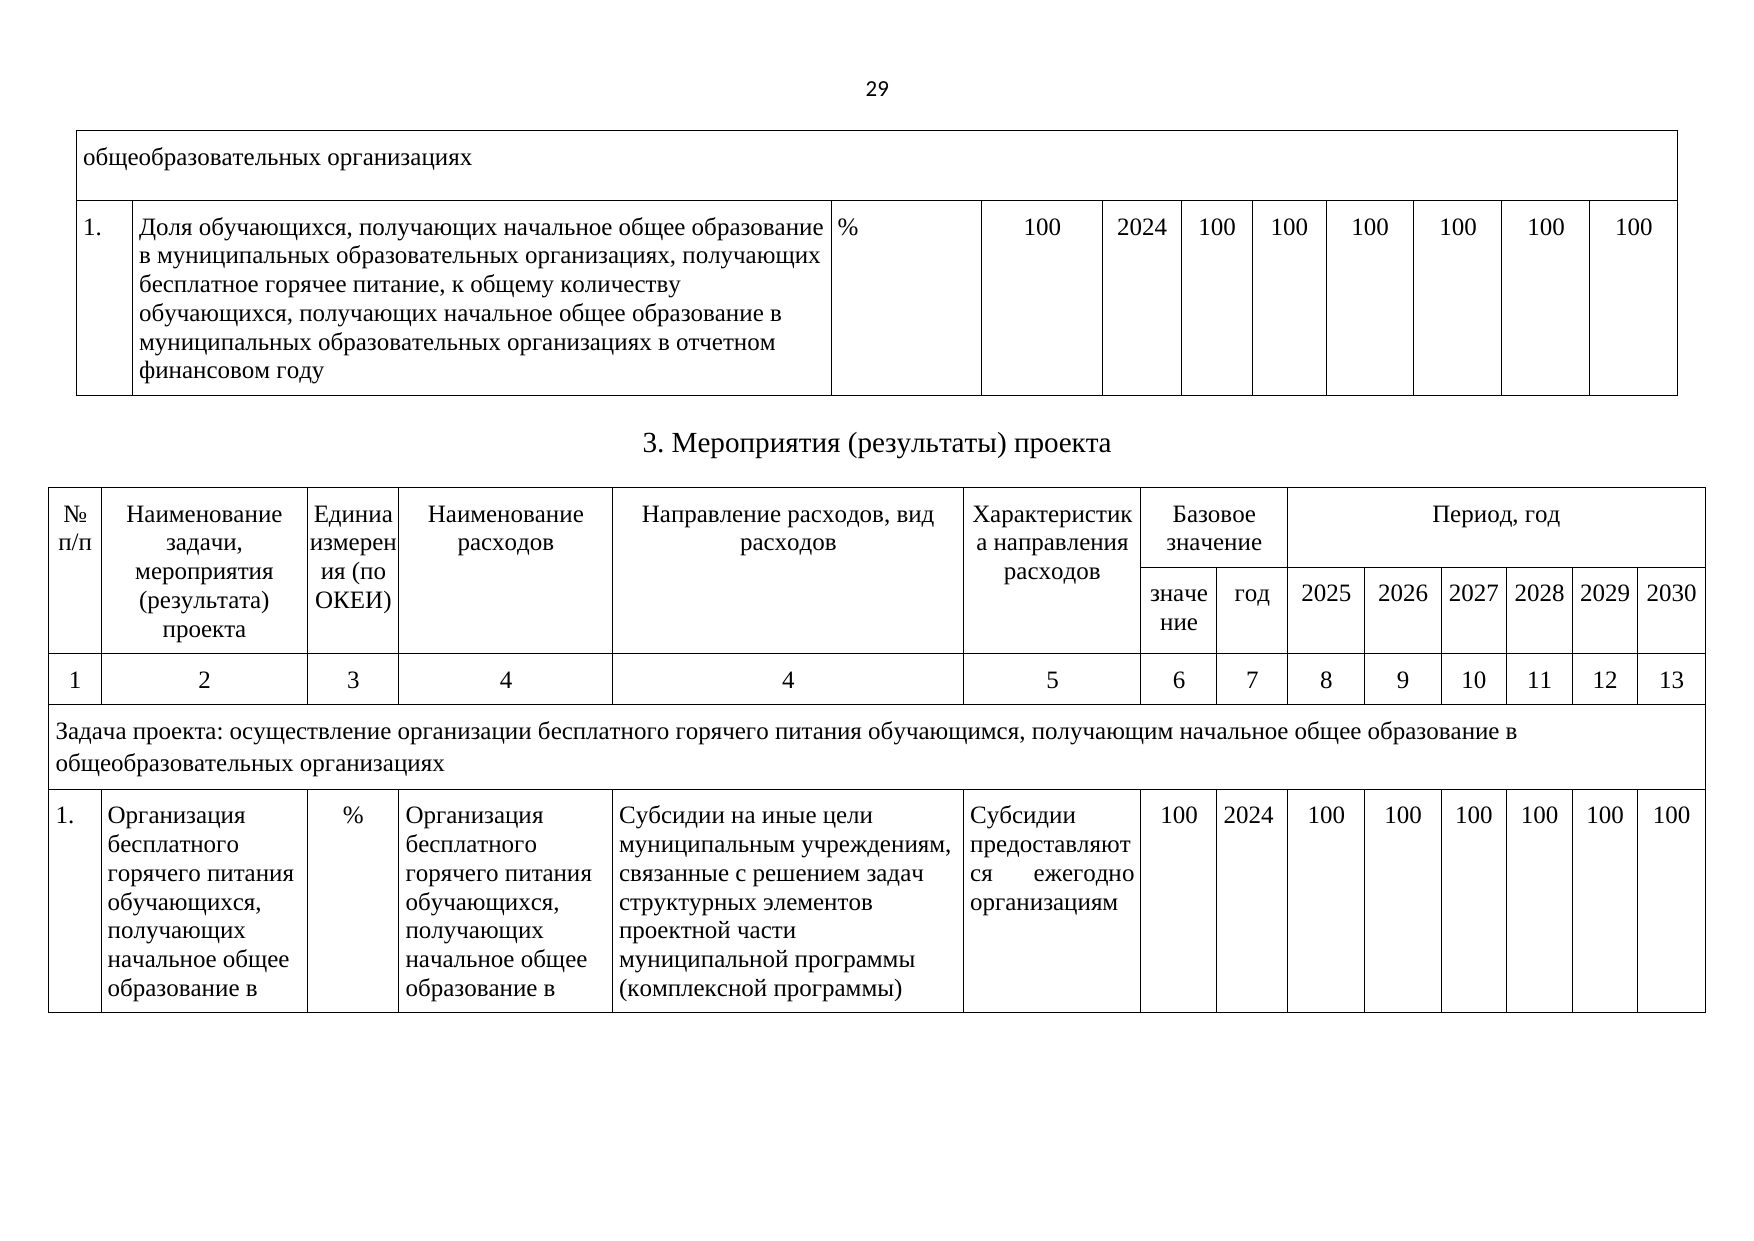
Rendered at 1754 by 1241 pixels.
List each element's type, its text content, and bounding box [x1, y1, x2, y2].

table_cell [399, 790, 612, 1012]
table_header Наименование расходов [399, 488, 612, 653]
table_header Единиа измерения (по ОКЕИ) [308, 488, 398, 653]
table_cell Доля обучающихся, получающих начальное общее образование в муниципальных образовательных организациях, получающих бесплатное горячее питание, к общему количеству обучающихся, получающих начальное общее образование в муниципальных образовательных организациях в отчетном финансовом году [133, 201, 831, 395]
table_cell 2026 [1365, 568, 1441, 653]
table_cell 100 [1414, 201, 1501, 395]
table_cell значение [1141, 568, 1216, 653]
table_cell 10 [1442, 654, 1506, 704]
table_cell % [308, 790, 398, 1012]
table_cell 100 [1507, 790, 1572, 1012]
table_header № п/п [49, 488, 101, 653]
table_header Направление расходов, вид расходов [613, 488, 963, 653]
table_cell 100 [982, 201, 1102, 395]
table_cell 1 [49, 654, 101, 704]
table_cell 7 [1217, 654, 1287, 704]
table_cell 3 [308, 654, 398, 704]
table_cell 100 [1502, 201, 1589, 395]
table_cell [77, 131, 1677, 200]
table_cell 4 [613, 654, 963, 704]
table_cell % [832, 201, 981, 395]
text 3. Мероприятия (результаты) проекта [118, 425, 1636, 458]
table_cell 2024 [1217, 790, 1287, 1012]
table_cell 1. [77, 201, 132, 395]
table_header Период, год [1288, 488, 1705, 567]
table_cell 9 [1365, 654, 1441, 704]
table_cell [102, 790, 307, 1012]
table_header Базовое значение [1141, 488, 1287, 567]
table_cell 2030 [1638, 568, 1705, 653]
table_cell 4 [399, 654, 612, 704]
table_cell Субсидии на иные цели муниципальным учреждениям, связанные с решением задач структурных элементов проектной части муниципальной программы (комплексной программы) [613, 790, 963, 1012]
table_cell 5 [964, 654, 1140, 704]
table_cell 12 [1573, 654, 1637, 704]
table_cell 2028 [1507, 568, 1572, 653]
table_cell 1. [49, 790, 101, 1012]
table_cell 11 [1507, 654, 1572, 704]
table_cell 100 [1365, 790, 1441, 1012]
table_cell 2025 [1288, 568, 1364, 653]
table_cell 2 [102, 654, 307, 704]
table_cell 2027 [1442, 568, 1506, 653]
table_cell 100 [1253, 201, 1326, 395]
table_cell 100 [1182, 201, 1252, 395]
table_cell 2024 [1103, 201, 1181, 395]
table_cell 100 [1573, 790, 1637, 1012]
table_cell 100 [1590, 201, 1677, 395]
table_cell 13 [1638, 654, 1705, 704]
table_cell 100 [1327, 201, 1413, 395]
table_cell Субсидии предоставляются ежегодно организациям [964, 790, 1140, 1012]
table_cell 8 [1288, 654, 1364, 704]
table_cell 100 [1288, 790, 1364, 1012]
table_header Характеристика направления расходов [964, 488, 1140, 653]
table_cell 6 [1141, 654, 1216, 704]
table_cell 100 [1141, 790, 1216, 1012]
table_cell 100 [1638, 790, 1705, 1012]
table_cell 100 [1442, 790, 1506, 1012]
table_header Наименование задачи, мероприятия (результата) проекта [102, 488, 307, 653]
table_cell 2029 [1573, 568, 1637, 653]
table_cell год [1217, 568, 1287, 653]
